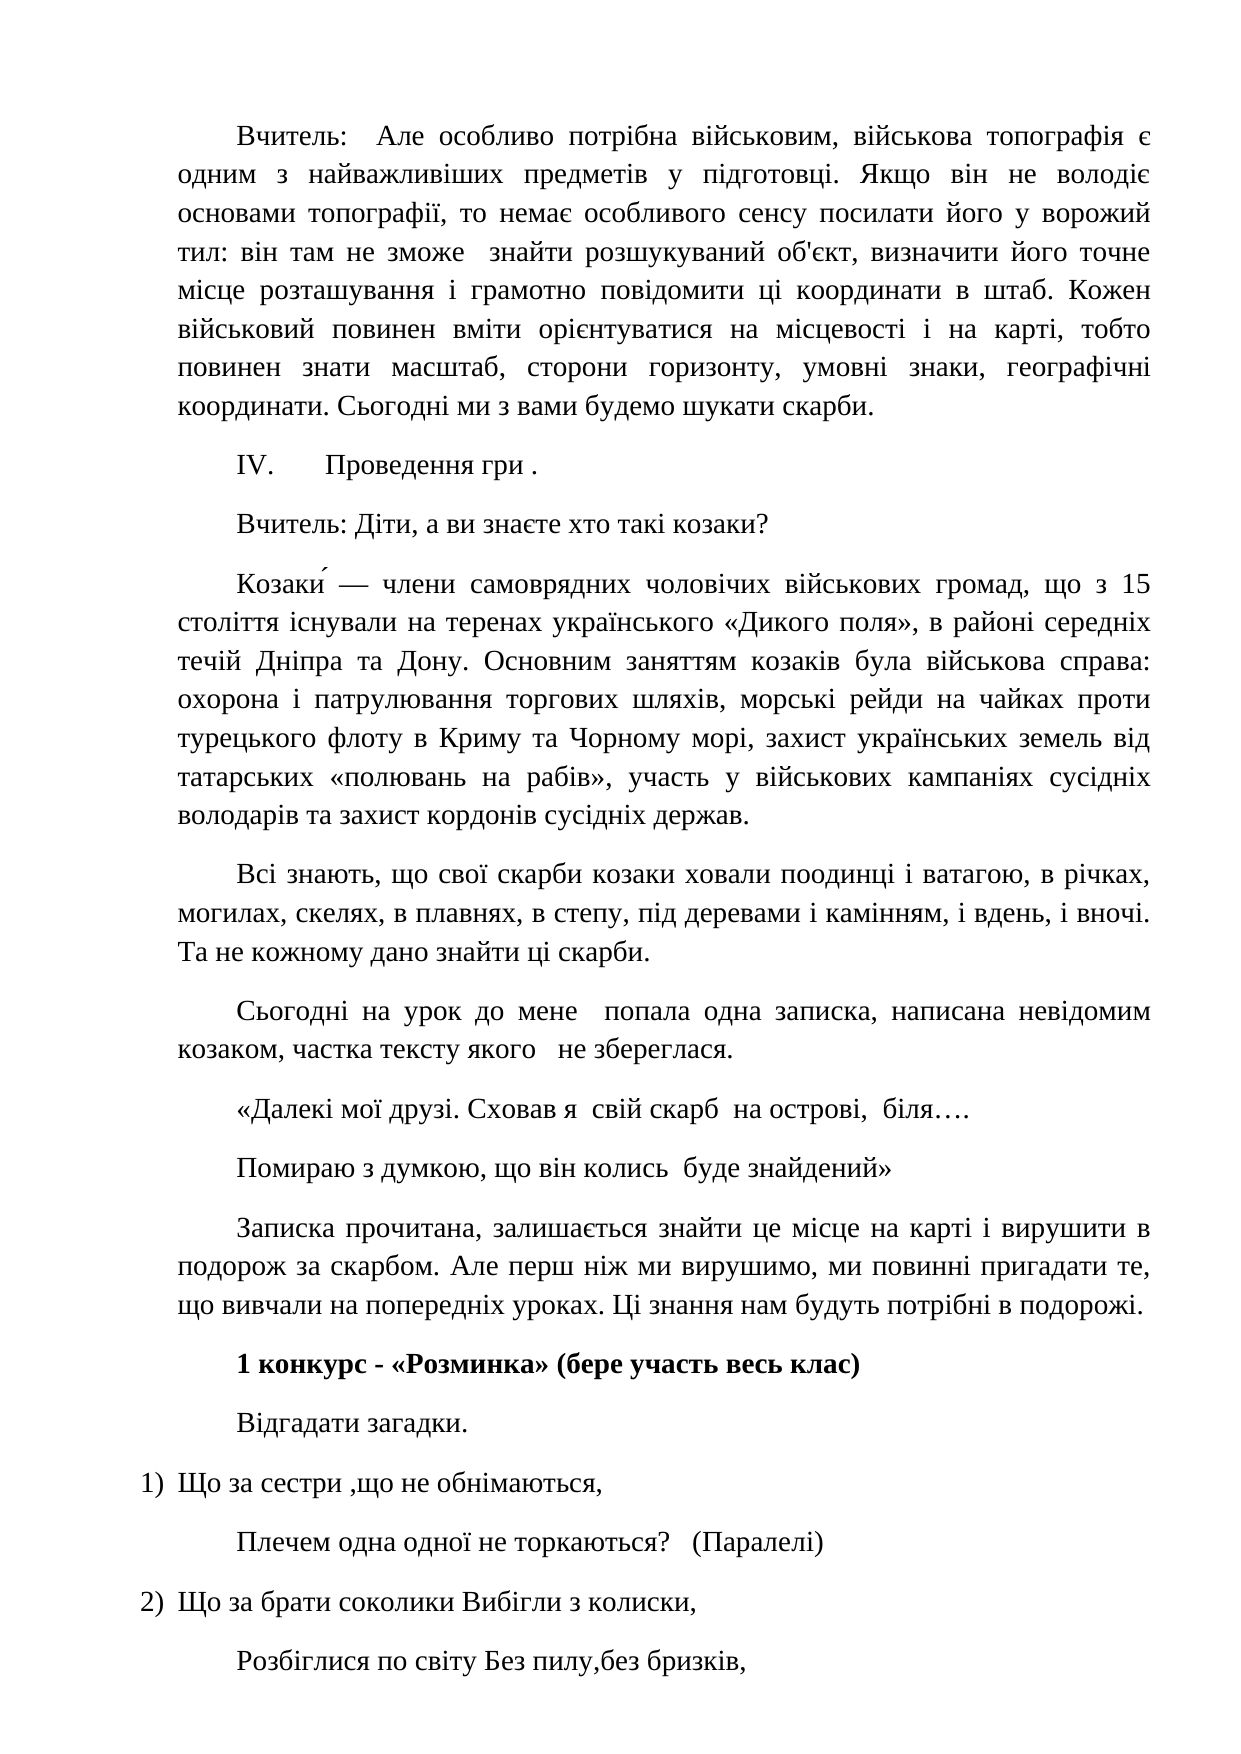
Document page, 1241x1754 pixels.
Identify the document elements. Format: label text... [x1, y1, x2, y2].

text Плечем одна одної не торкаються? (Паралелі) [177, 1524, 1152, 1558]
text Вчитель: Діти, а ви знаєте хто такі козаки? [177, 507, 1152, 540]
text Вчитель: Але особливо потрібна військовим, військова топографія є одним з найважливіших предметів у підготовці. Якщо він не володіє основами топографії, то немає особливого сенсу посилати його у ворожий тил: він там не зможе знайти розшукуваний об'єкт, визначити його точне місце розташування і грамотно повідомити ці координати в штаб. Кожен військовий повинен вміти орієнтуватися на місцевості і на карті, тобто повинен знати масштаб, сторони горизонту, умовні знаки, географічні координати. Сьогодні ми з вами будемо шукати скарби. [177, 118, 1152, 421]
text Помираю з думкою, що він колись буде знайдений» [177, 1150, 1152, 1184]
text Розбіглися по світу Без пилу,без бризків, [177, 1643, 1152, 1677]
list Що за сестри ,що не обнімаються, [140, 1465, 1152, 1498]
text Козаки́ — члени самоврядних чоловічих військових громад, що з 15 століття існували на теренах українського «Дикого поля», в районі середніх течій Дніпра та Дону. Основним заняттям козаків була військова справа: охорона і патрулювання торгових шляхів, морські рейди на чайках проти турецького флоту в Криму та Чорному морі, захист українських земель від татарських «полювань на рабів», участь у військових кампаніях сусідніх володарів та захист кордонів сусідніх держав. [177, 566, 1152, 831]
text ІV. Проведення гри . [177, 447, 1152, 481]
text Сьогодні на урок до мене попала одна записка, написана невідомим козаком, частка тексту якого не збереглася. [177, 993, 1152, 1065]
text Відгадати загадки. [177, 1406, 1152, 1439]
text Всі знають, що свої скарби козаки ховали поодинці і ватагою, в річках, могилах, скелях, в плавнях, в степу, під деревами і камінням, і вдень, і вночі. Та не кожному дано знайти ці скарби. [177, 857, 1152, 967]
list Що за брати соколики Вибігли з колиски, [140, 1584, 1152, 1617]
text Записка прочитана, залишається знайти це місце на карті і вирушити в подорож за скарбом. Але перш ніж ми вирушимо, ми повинні пригадати те, що вивчали на попередніх уроках. Ці знання нам будуть потрібні в подорожі. [177, 1210, 1152, 1320]
text «Далекі мої друзі. Сховав я свій скарб на острові, біля…. [177, 1091, 1152, 1124]
text 1 конкурс - «Розминка» (бере участь весь клас) [177, 1346, 1152, 1380]
